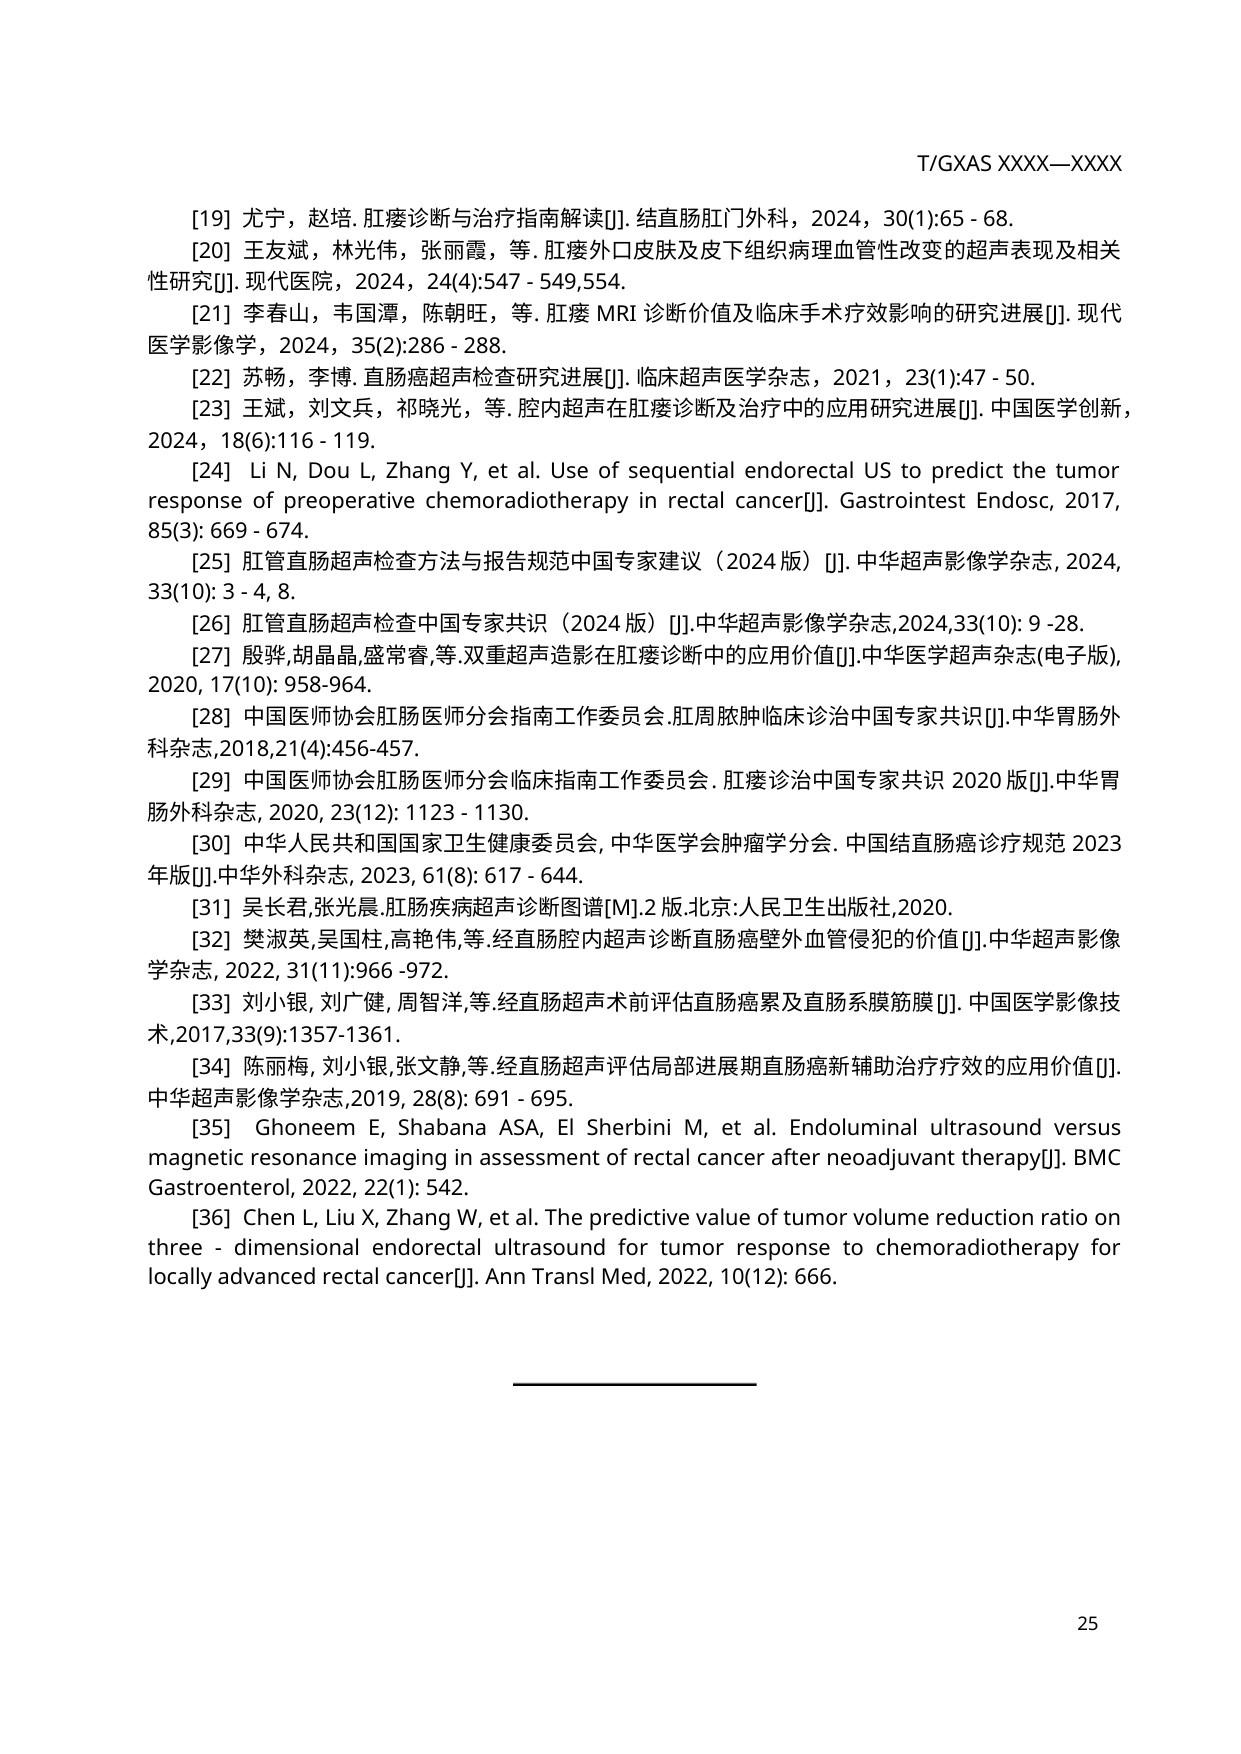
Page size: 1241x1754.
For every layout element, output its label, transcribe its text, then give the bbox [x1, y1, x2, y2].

text [21] 李春山，韦国潭，陈朝旺，等. 肛瘘 MRI 诊断价值及临床手术疗效影响的研究进展[J]. 现代医学影像学，2024，35(2):286 - 288. [148, 296, 1122, 360]
text [32] 樊淑英,吴国柱,高艳伟,等.经直肠腔内超声诊断直肠癌壁外血管侵犯的价值[J].中华超声影像学杂志, 2022, 31(11):966 -972. [148, 922, 1122, 985]
text [30] 中华人民共和国国家卫生健康委员会, 中华医学会肿瘤学分会. 中国结直肠癌诊疗规范 2023年版[J].中华外科杂志, 2023, 61(8): 617 - 644. [148, 826, 1122, 890]
text [34] 陈丽梅, 刘小银,张文静,等.经直肠超声评估局部进展期直肠癌新辅助治疗疗效的应用价值[J]. 中华超声影像学杂志,2019, 28(8): 691 - 695. [148, 1049, 1122, 1112]
picture [513, 1333, 757, 1386]
text [35] Ghoneem E, Shabana ASA, El Sherbini M, et al. Endoluminal ultrasound versus magnetic resonance imaging in assessment of rectal cancer after neoadjuvant therapy[J]. BMC Gastroenterol, 2022, 22(1): 542. [148, 1112, 1122, 1202]
text [33] 刘小银, 刘广健, 周智洋,等.经直肠超声术前评估直肠癌累及直肠系膜筋膜[J]. 中国医学影像技术,2017,33(9):1357-1361. [148, 985, 1122, 1049]
text [27] 殷骅,胡晶晶,盛常睿,等.双重超声造影在肛瘘诊断中的应用价值[J].中华医学超声杂志(电子版), 2020, 17(10): 958-964. [148, 638, 1122, 699]
text [20] 王友斌，林光伟，张丽霞，等. 肛瘘外口皮肤及皮下组织病理血管性改变的超声表现及相关性研究[J]. 现代医院，2024，24(4):547 - 549,554. [148, 233, 1122, 296]
text [25] 肛管直肠超声检查方法与报告规范中国专家建议（2024版）[J]. 中华超声影像学杂志, 2024, 33(10): 3 - 4, 8. [148, 544, 1122, 606]
text [19] 尤宁，赵培. 肛瘘诊断与治疗指南解读[J]. 结直肠肛门外科，2024，30(1):65 - 68. [148, 201, 1122, 233]
text [23] 王斌，刘文兵，祁晓光，等. 腔内超声在肛瘘诊断及治疗中的应用研究进展[J]. 中国医学创新，2024，18(6):116 - 119. [148, 391, 1122, 455]
text [31] 吴长君,张光晨.肛肠疾病超声诊断图谱[M].2版.北京:人民卫生出版社,2020. [148, 890, 1122, 922]
text [28] 中国医师协会肛肠医师分会指南工作委员会.肛周脓肿临床诊治中国专家共识[J].中华胃肠外科杂志,2018,21(4):456-457. [148, 699, 1122, 763]
text [26] 肛管直肠超声检查中国专家共识（2024版）[J].中华超声影像学杂志,2024,33(10): 9 -28. [148, 606, 1122, 638]
text [24] Li N, Dou L, Zhang Y, et al. Use of sequential endorectal US to predict the tumor response of preoperative chemoradiotherapy in rectal cancer[J]. Gastrointest Endosc, 2017, 85(3): 669 - 674. [148, 455, 1122, 544]
text [22] 苏畅，李博. 直肠癌超声检查研究进展[J]. 临床超声医学杂志，2021，23(1):47 - 50. [148, 360, 1122, 391]
text [29] 中国医师协会肛肠医师分会临床指南工作委员会. 肛瘘诊治中国专家共识 2020版[J].中华胃肠外科杂志, 2020, 23(12): 1123 - 1130. [148, 763, 1122, 826]
text [36] Chen L, Liu X, Zhang W, et al. The predictive value of tumor volume reduction ratio on three - dimensional endorectal ultrasound for tumor response to chemoradiotherapy for locally advanced rectal cancer[J]. Ann Transl Med, 2022, 10(12): 666. [148, 1202, 1122, 1291]
